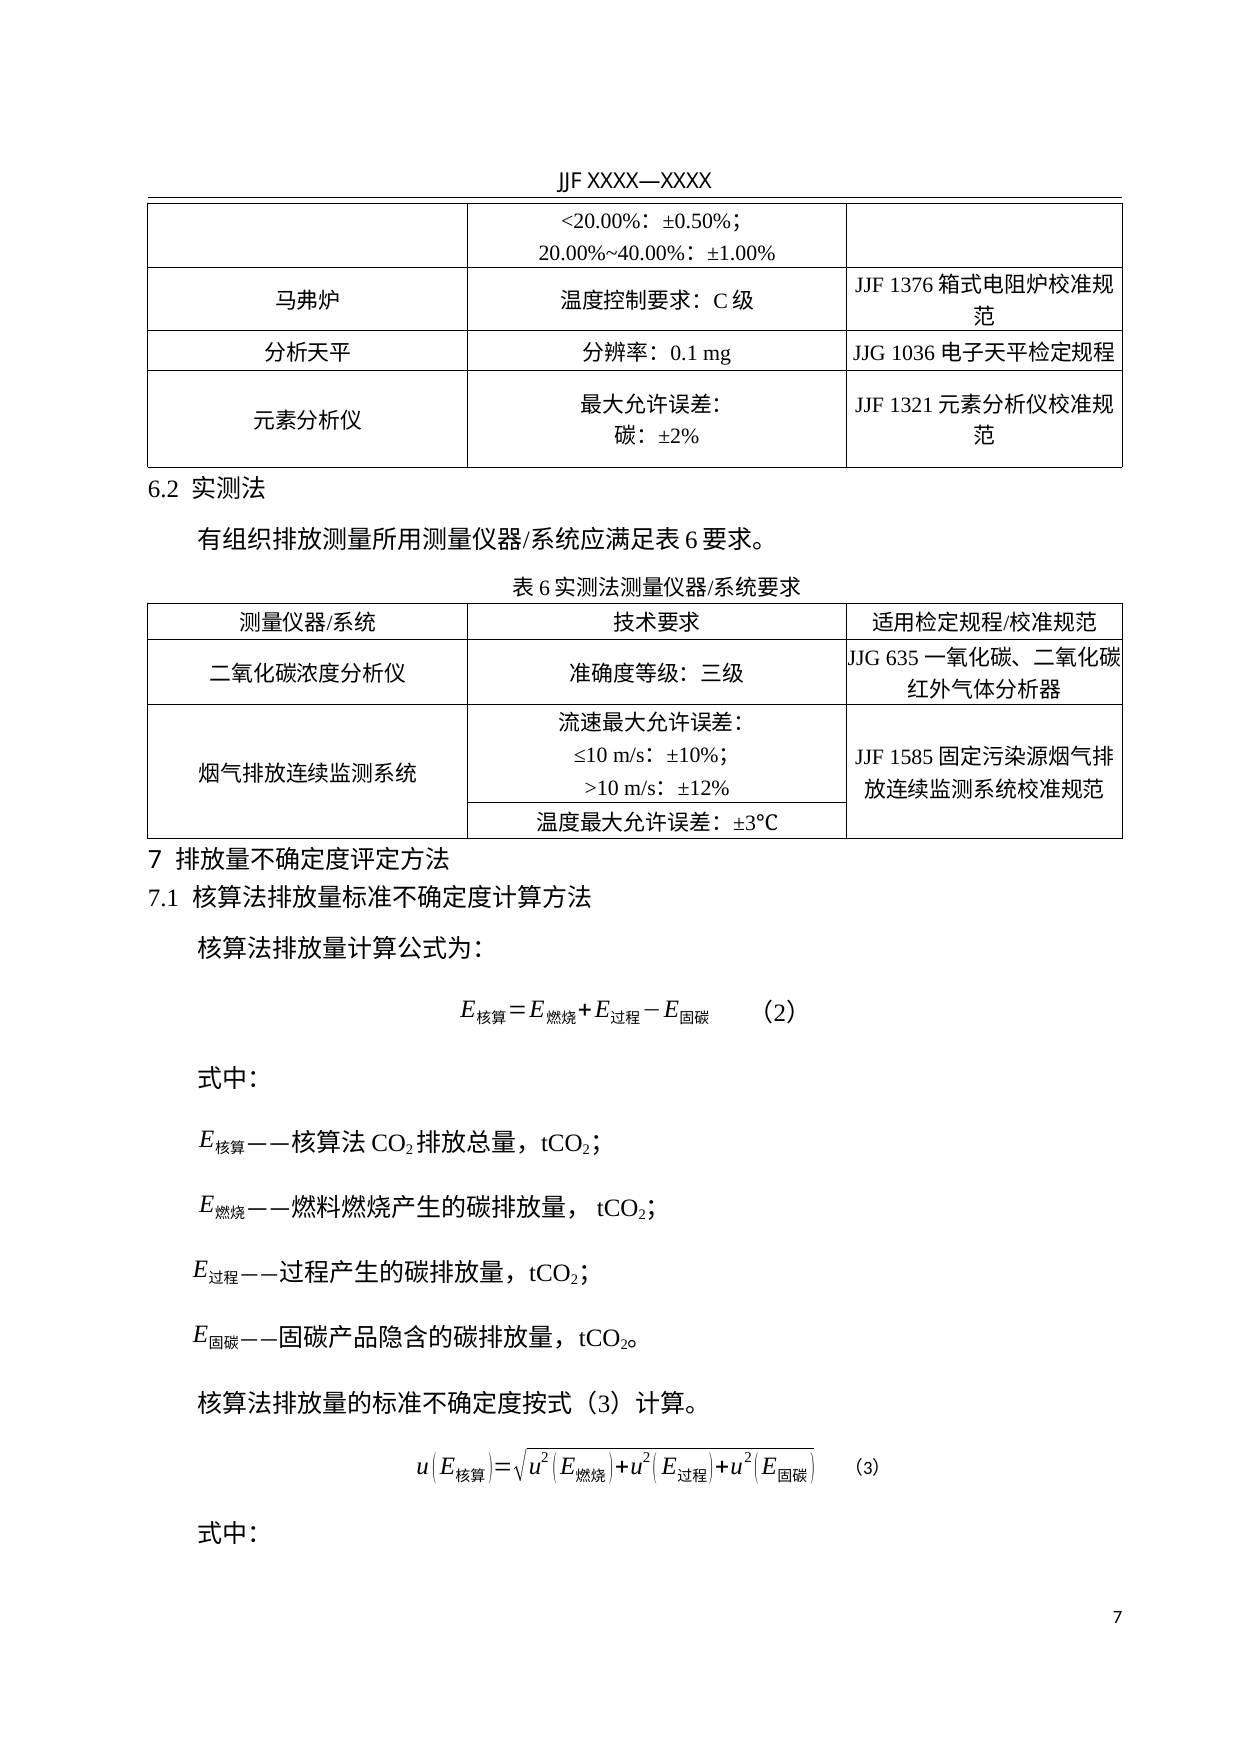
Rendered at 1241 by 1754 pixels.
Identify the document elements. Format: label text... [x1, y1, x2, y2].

text 式中： [148, 1499, 1122, 1564]
text 核算法排放量计算公式为： [148, 914, 1122, 979]
text ——过程产生的碳排放量，tCO2； [148, 1239, 1122, 1304]
subtitle 7.1 核算法排放量标准不确定度计算方法 [148, 876, 1122, 914]
table_cell JJG 635 一氧化碳、二氧化碳红外气体分析器 [847, 640, 1122, 704]
table_header 测量仪器/系统 [148, 604, 467, 638]
table_cell 温度最大允许误差：±3℃ [468, 803, 846, 838]
table_cell JJF 1376 箱式电阻炉校准规范 [847, 268, 1122, 330]
text 式中： [148, 1044, 1122, 1109]
table_cell JJG 1036 电子天平检定规程 [847, 331, 1122, 370]
text ——燃料燃烧产生的碳排放量， tCO2； [148, 1174, 1122, 1239]
table_cell 最大允许误差： 碳：±2% [468, 371, 846, 467]
text 表6实测法测量仪器/系统要求 [148, 570, 1122, 602]
table_cell 二氧化碳浓度分析仪 [148, 640, 467, 704]
text （3） [148, 1434, 1122, 1499]
text ——固碳产品隐含的碳排放量，tCO2。 [148, 1304, 1122, 1369]
table_cell 元素分析仪 [148, 371, 467, 467]
subtitle 7 排放量不确定度评定方法 [148, 839, 1122, 876]
table_header 技术要求 [468, 604, 846, 638]
table_cell 马弗炉 [148, 268, 467, 330]
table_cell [468, 204, 846, 267]
table_cell 分析天平 [148, 331, 467, 370]
table_cell JJF 1585 固定污染源烟气排放连续监测系统校准规范 [847, 705, 1122, 838]
table_header 适用检定规程/校准规范 [847, 604, 1122, 638]
table_cell 温度控制要求：C级 [468, 268, 846, 330]
table_cell 准确度等级：三级 [468, 640, 846, 704]
table_cell JJF 1321 元素分析仪校准规范 [847, 371, 1122, 467]
text 核算法排放量的标准不确定度按式（3）计算。 [148, 1369, 1122, 1434]
table_cell 流速最大允许误差： ≤10 m/s：±10%； >10 m/s：±12% [468, 705, 846, 802]
table_cell 分辨率：0.1 mg [468, 331, 846, 370]
text ——核算法CO2排放总量，tCO2； [148, 1109, 1122, 1174]
subtitle 6.2 实测法 [148, 468, 1122, 505]
table_cell 烟气排放连续监测系统 [148, 705, 467, 838]
text 有组织排放测量所用测量仪器/系统应满足表6要求。 [148, 505, 1122, 570]
text （2） [148, 979, 1122, 1044]
